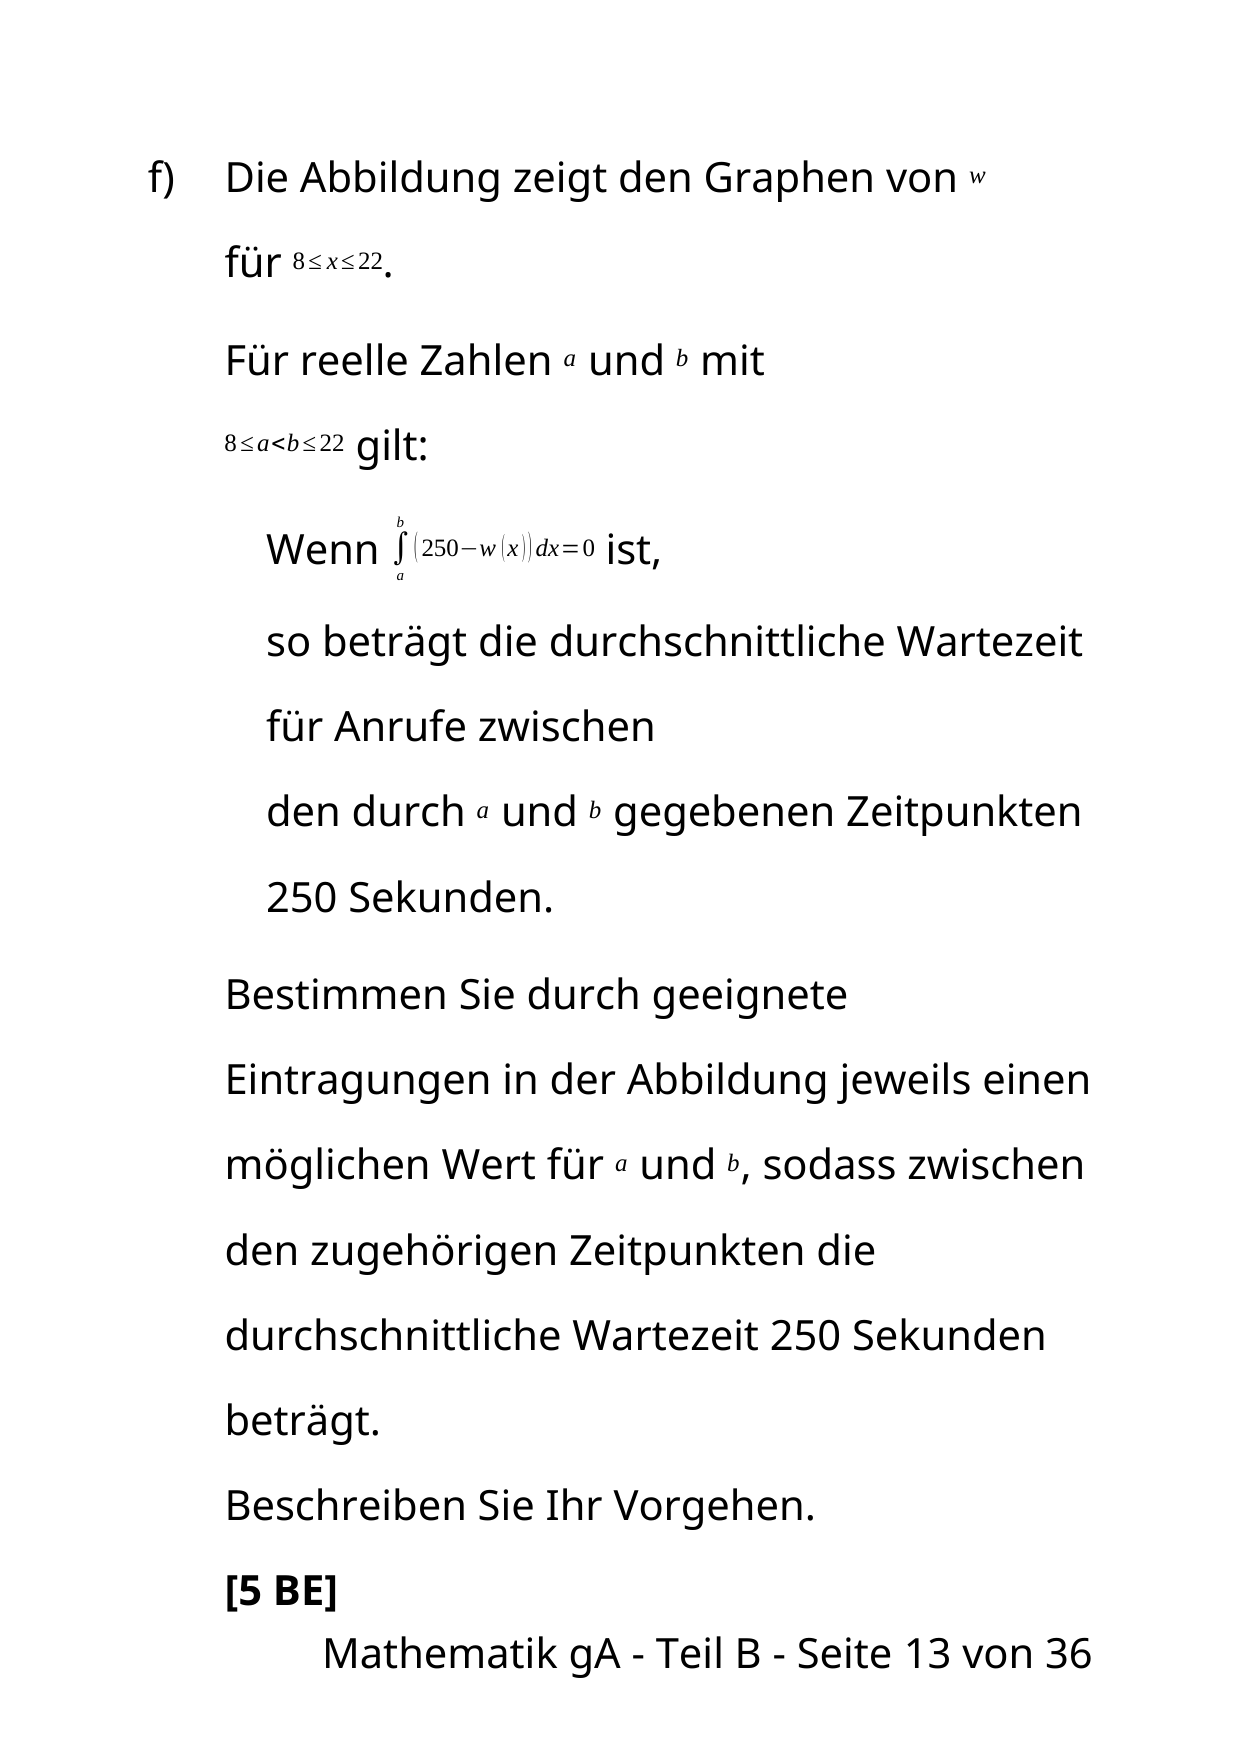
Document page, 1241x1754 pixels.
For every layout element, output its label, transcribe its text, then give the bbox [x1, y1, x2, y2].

list Für reelle Zahlen und mit gilt: [224, 330, 1093, 472]
list Bestimmen Sie durch geeignete Eintragungen in der Abbildung jeweils einen möglichen Wert für und , sodass zwischen den zugehörigen Zeitpunkten die durchschnittliche Wartezeit 250 Sekunden beträgt. Beschreiben Sie Ihr Vorgehen. [5 BE] [224, 965, 1093, 1617]
list f) Die Abbildung zeigt den Graphen von für . [148, 148, 1093, 289]
list Wenn ist, so beträgt die durchschnittliche Wartezeit für Anrufe zwischen den durch und gegebenen Zeitpunkten 250 Sekunden. [266, 513, 1093, 924]
